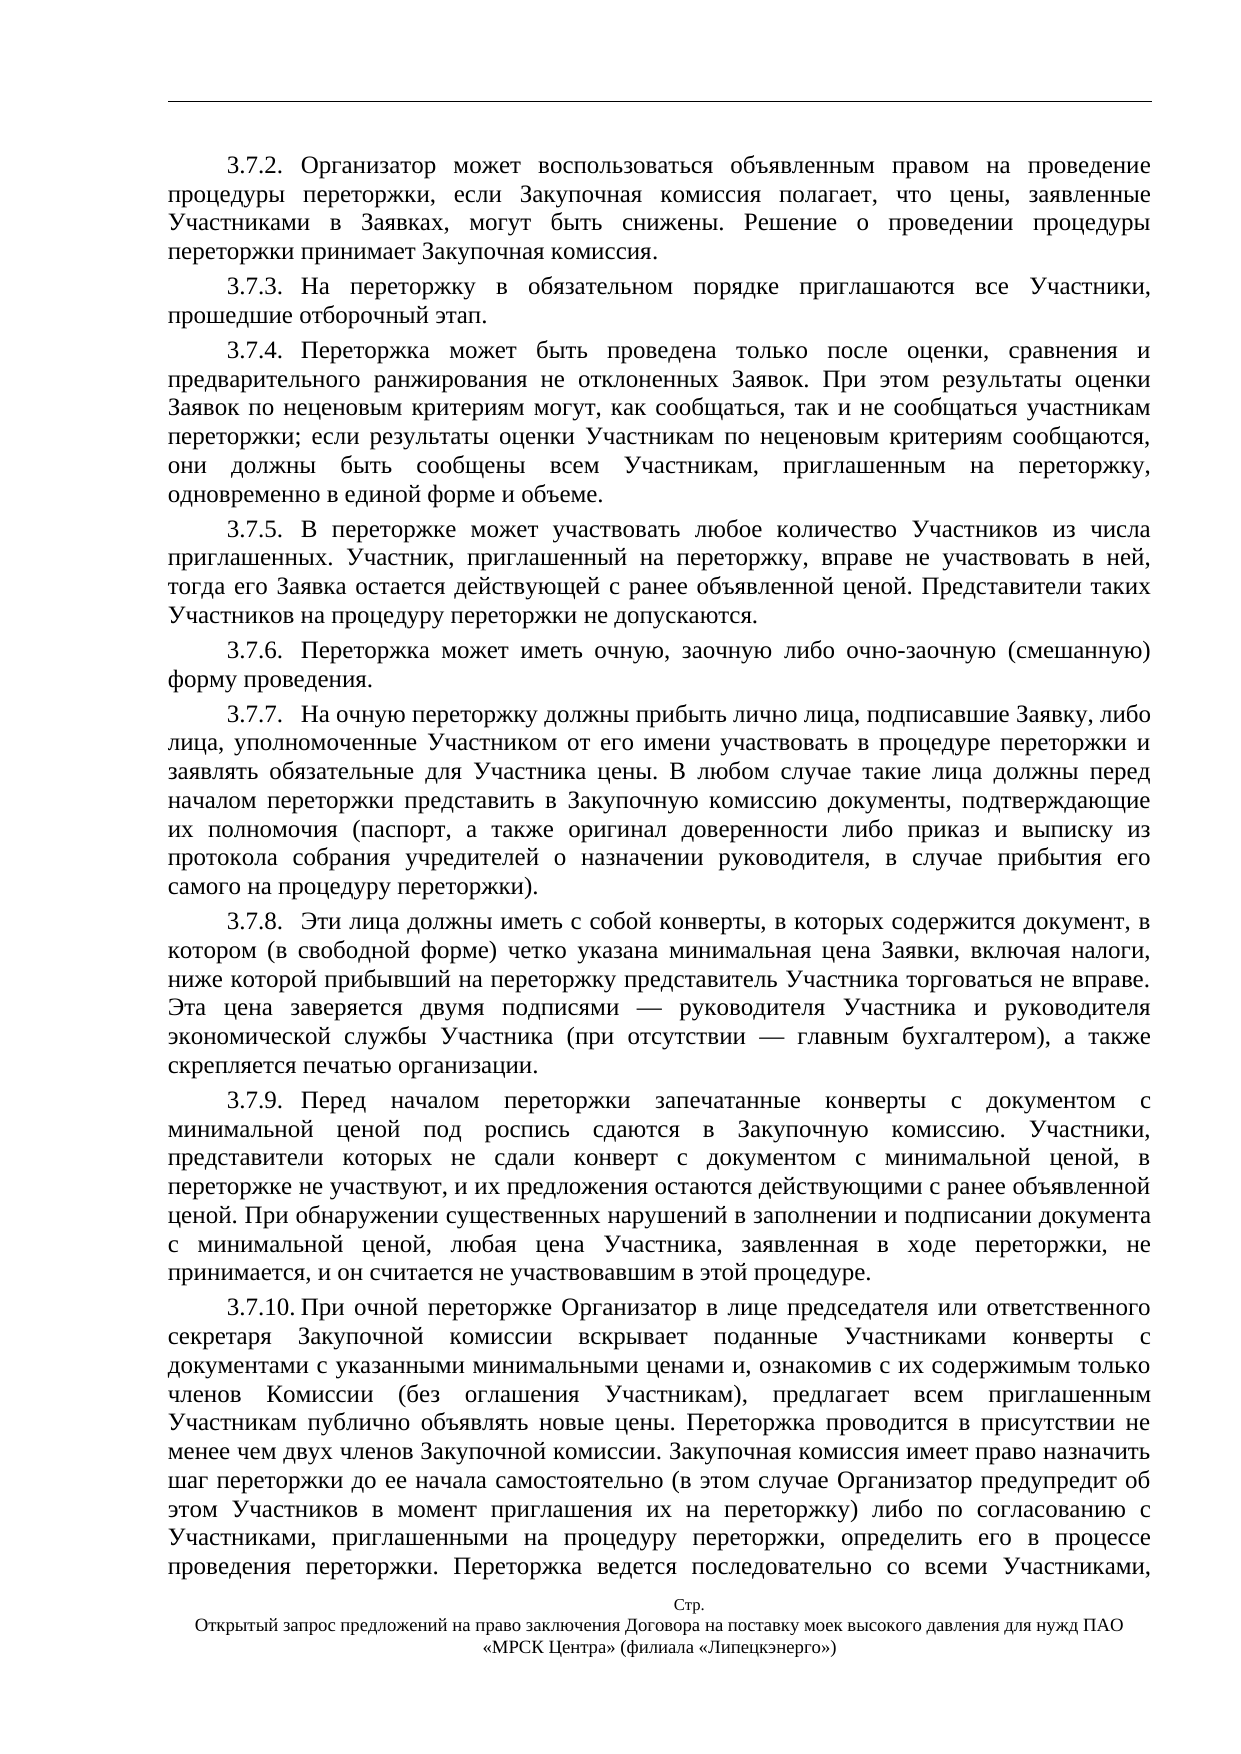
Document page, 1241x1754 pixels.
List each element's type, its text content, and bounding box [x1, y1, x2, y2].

list На переторжку в обязательном порядке приглашаются все Участники, прошедшие отборочный этап. [168, 271, 1152, 329]
list На очную переторжку должны прибыть лично лица, подписавшие Заявку, либо лица, уполномоченные Участником от его имени участвовать в процедуре переторжки и заявлять обязательные для Участника цены. В любом случае такие лица должны перед началом переторжки представить в Закупочную комиссию документы, подтверждающие их полномочия (паспорт, а также оригинал доверенности либо приказ и выписку из протокола собрания учредителей о назначении руководителя, в случае прибытия его самого на процедуру переторжки). [168, 699, 1152, 900]
list Организатор может воспользоваться объявленным правом на проведение процедуры переторжки, если Закупочная комиссия полагает, что цены, заявленные Участниками в Заявках, могут быть снижены. Решение о проведении процедуры переторжки принимает Закупочная комиссия. [168, 150, 1152, 265]
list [168, 1292, 1152, 1580]
list Переторжка может иметь очную, заочную либо очно-заочную (смешанную) форму проведения. [168, 635, 1152, 692]
list Эти лица должны иметь с собой конверты, в которых содержится документ, в котором (в свободной форме) четко указана минимальная цена Заявки, включая налоги, ниже которой прибывший на переторжку представитель Участника торговаться не вправе. Эта цена заверяется двумя подписями — руководителя Участника и руководителя экономической службы Участника (при отсутствии — главным бухгалтером), а также скрепляется печатью организации. [168, 906, 1152, 1079]
list В переторжке может участвовать любое количество Участников из числа приглашенных. Участник, приглашенный на переторжку, вправе не участвовать в ней, тогда его Заявка остается действующей с ранее объявленной ценой. Представители таких Участников на процедуру переторжки не допускаются. [168, 514, 1152, 629]
list Перед началом переторжки запечатанные конверты с документом с минимальной ценой под роспись сдаются в Закупочную комиссию. Участники, представители которых не сдали конверт с документом с минимальной ценой, в переторжке не участвуют, и их предложения остаются действующими с ранее объявленной ценой. При обнаружении существенных нарушений в заполнении и подписании документа с минимальной ценой, любая цена Участника, заявленная в ходе переторжки, не принимается, и он считается не участвовавшим в этой процедуре. [168, 1085, 1152, 1286]
list Переторжка может быть проведена только после оценки, сравнения и предварительного ранжирования не отклоненных Заявок. При этом результаты оценки Заявок по неценовым критериям могут, как сообщаться, так и не сообщаться участникам переторжки; если результаты оценки Участникам по неценовым критериям сообщаются, они должны быть сообщены всем Участникам, приглашенным на переторжку, одновременно в единой форме и объеме. [168, 335, 1152, 507]
